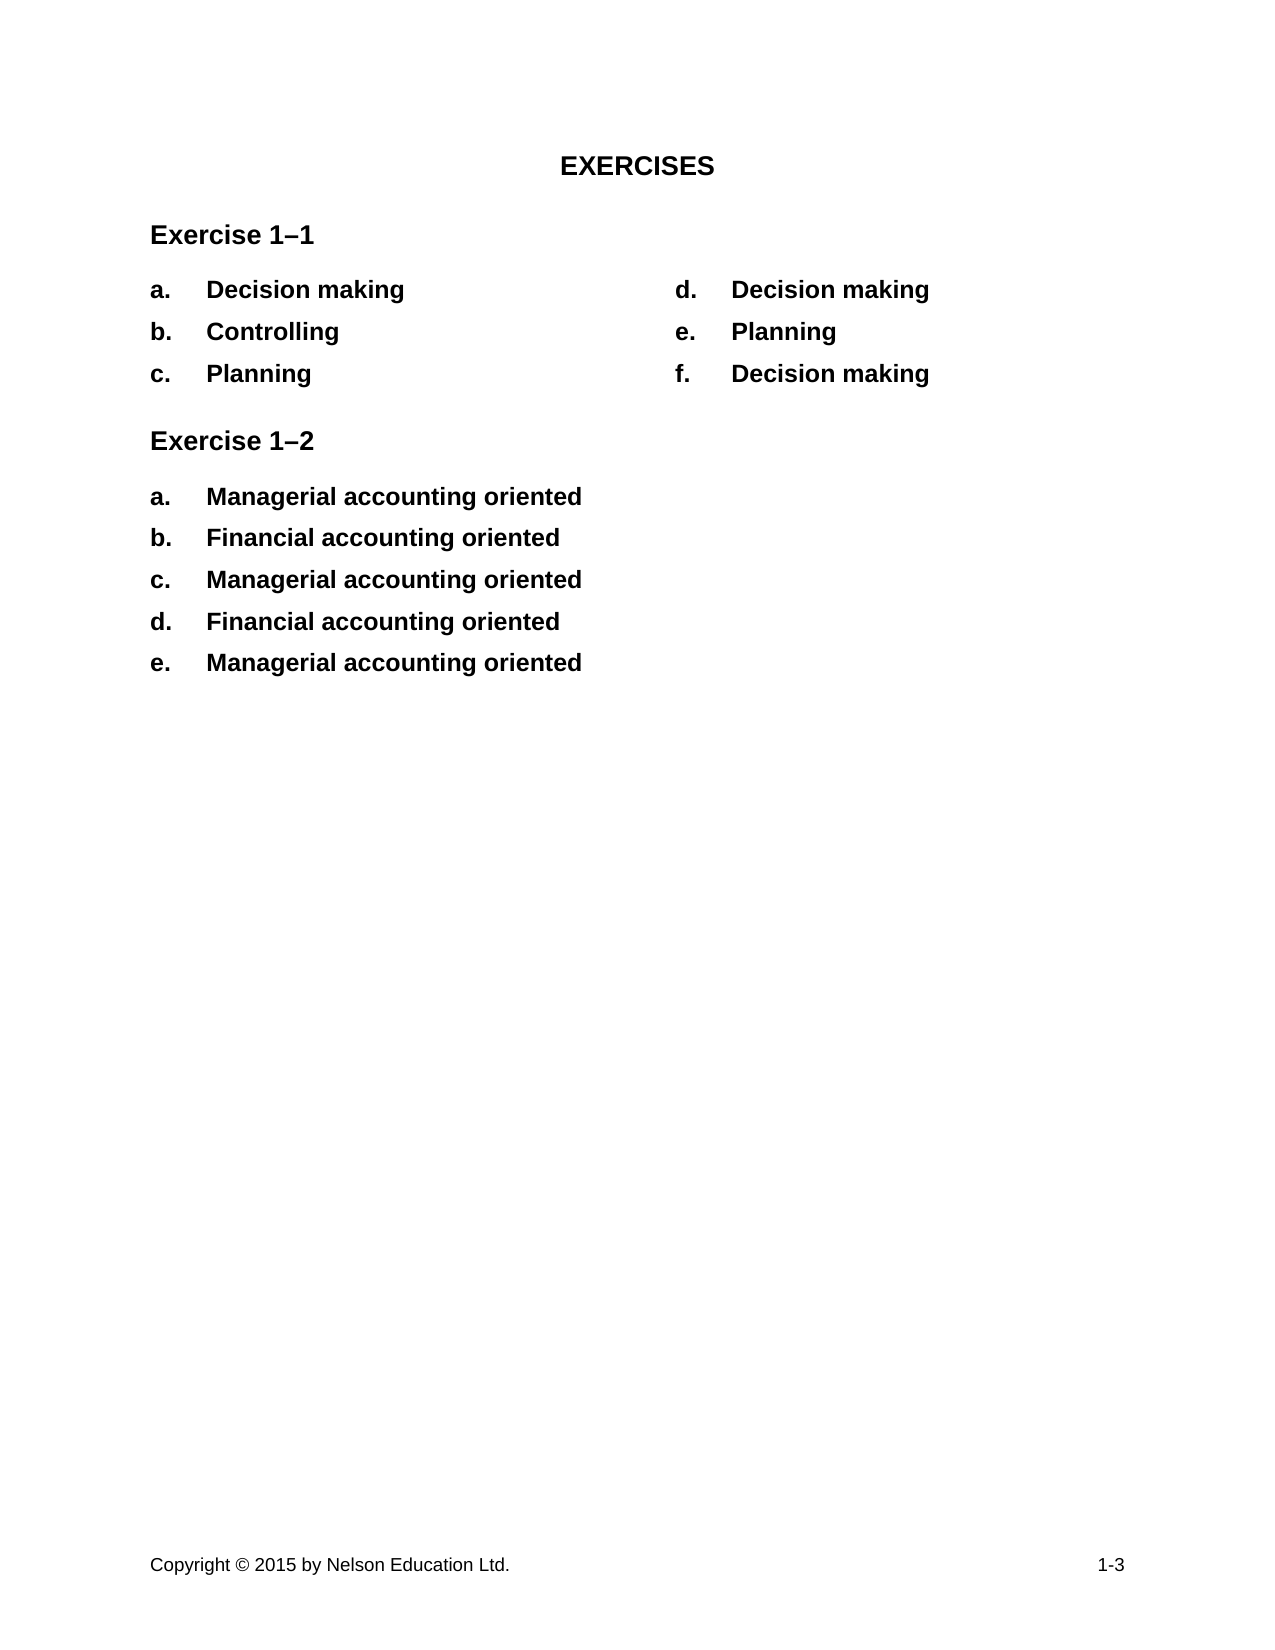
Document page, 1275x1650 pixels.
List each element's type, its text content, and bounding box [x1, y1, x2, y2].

subtitle Exercise 1–1 [150, 219, 1125, 250]
list a. Managerial accounting oriented [150, 481, 600, 510]
list c. Planning [150, 358, 600, 387]
list a. Decision making [150, 275, 600, 304]
list b. Controlling [150, 317, 600, 346]
list f. Decision making [675, 358, 1125, 387]
list e. Planning [675, 317, 1125, 346]
list c. Managerial accounting oriented [150, 564, 600, 594]
list d. Financial accounting oriented [150, 606, 600, 635]
list d. Decision making [675, 275, 1125, 304]
subtitle EXERCISES [150, 150, 1125, 181]
list e. Managerial accounting oriented [150, 648, 600, 677]
subtitle Exercise 1–2 [150, 425, 1125, 456]
list b. Financial accounting oriented [150, 523, 600, 552]
